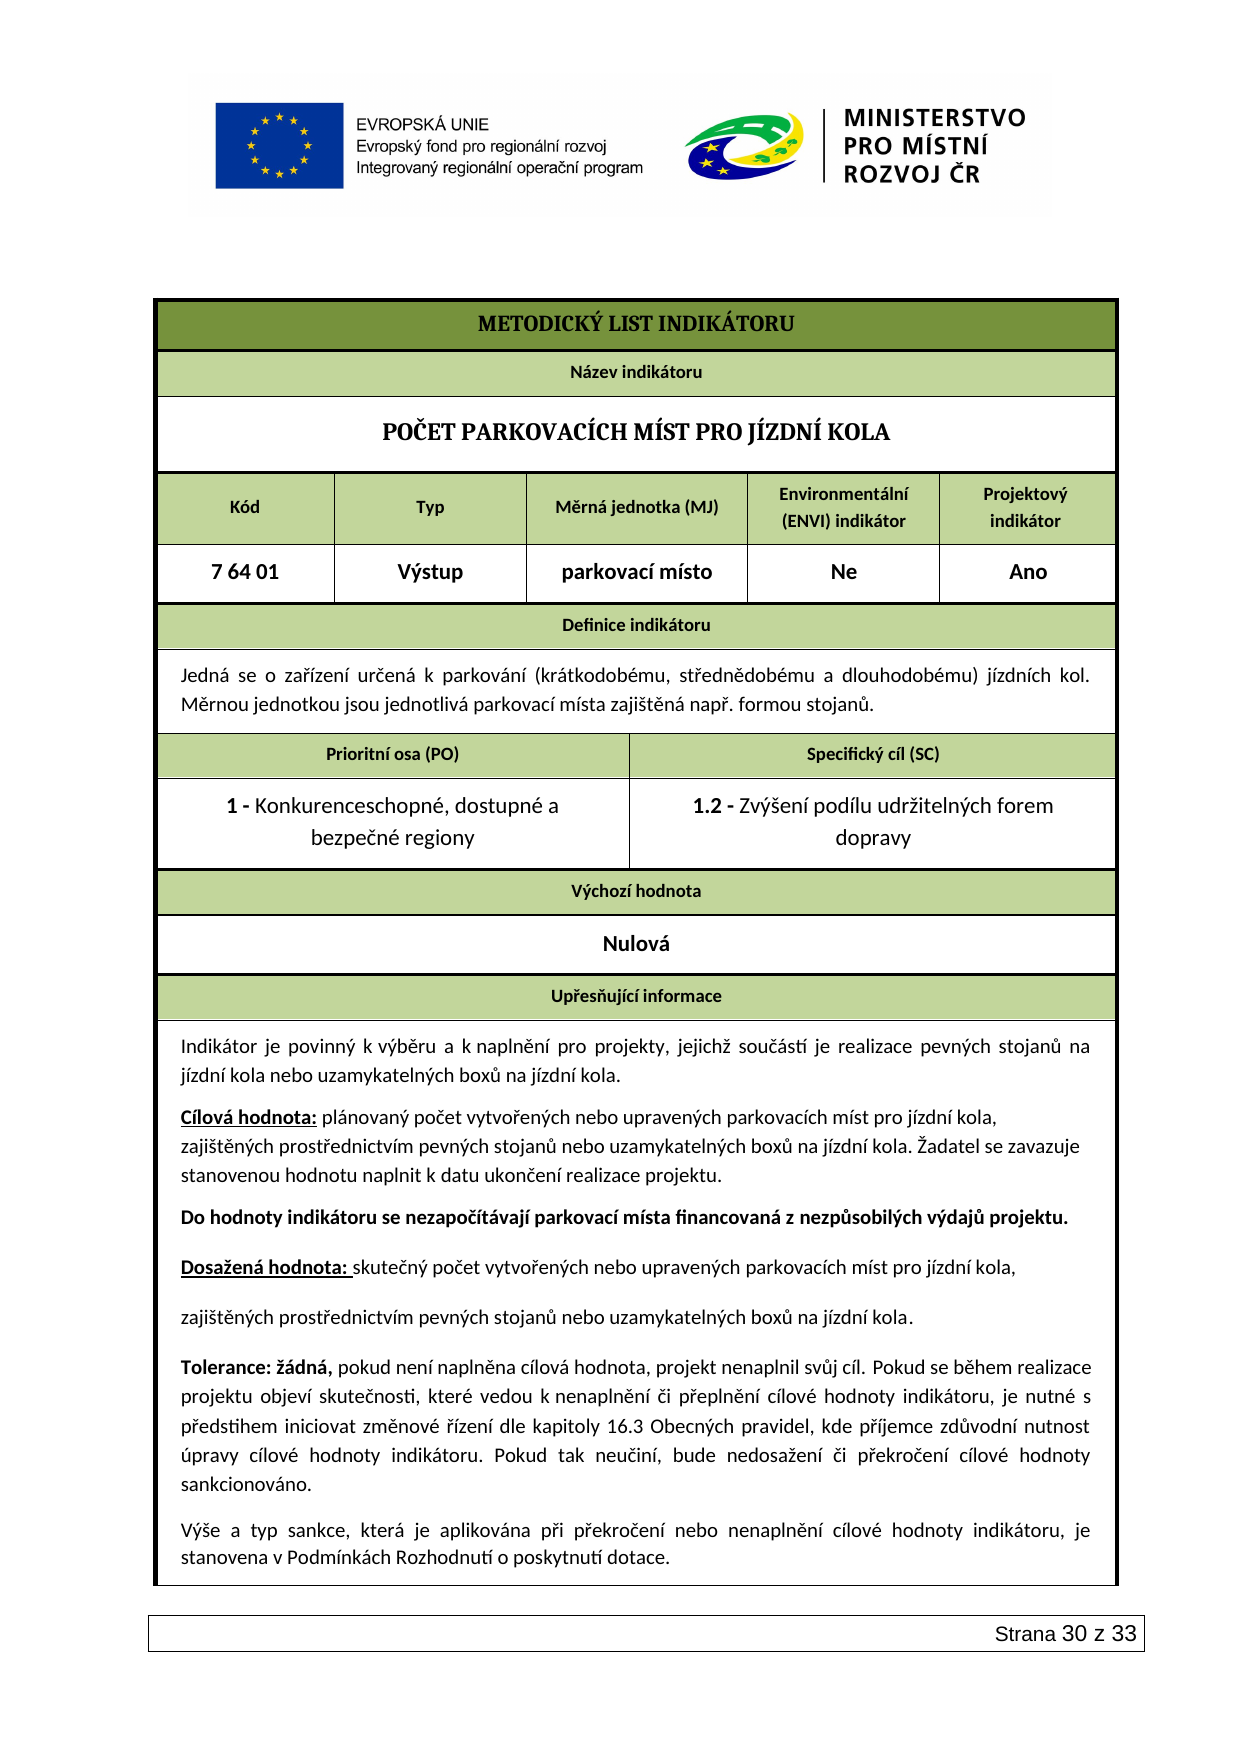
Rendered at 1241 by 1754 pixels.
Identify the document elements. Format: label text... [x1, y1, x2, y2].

picture [187, 73, 1053, 217]
table_cell Specifický cíl (SC) [630, 734, 1115, 777]
table_cell Upřesňující informace [158, 976, 1115, 1019]
table_cell Typ [335, 474, 526, 544]
table_cell Měrná jednotka (MJ) [527, 474, 747, 544]
table_cell 1 - Konkurenceschopné, dostupné a bezpečné regiony [158, 779, 629, 867]
table_header METODICKÝ LIST INDIKÁTORU [158, 302, 1115, 349]
table_cell 1.2 - Zvýšení podílu udržitelných forem dopravy [630, 779, 1115, 867]
table_cell Projektový indikátor [940, 474, 1115, 544]
table_cell Jedná se o zařízení určená k parkování (krátkodobému, střednědobému a dlouhodobému) jízdních kol. Měrnou jednotkou jsou jednotlivá parkovací místa zajištěná např. formou stojanů. [158, 650, 1115, 733]
table_cell Výchozí hodnota [158, 871, 1115, 914]
table_cell Počet parkovacích míst pro jízdní kola [158, 397, 1115, 471]
table_cell Ne [748, 545, 939, 602]
table_cell Prioritní osa (PO) [158, 734, 629, 777]
table_cell Ano [940, 545, 1115, 602]
table_cell Definice indikátoru [158, 605, 1115, 648]
table_cell 7 64 01 [158, 545, 334, 602]
table_cell Environmentální (ENVI) indikátor [748, 474, 939, 544]
table_cell Kód [158, 474, 334, 544]
table_cell Název indikátoru [158, 352, 1115, 396]
table_cell Výstup [335, 545, 526, 602]
table_cell Nulová [158, 916, 1115, 973]
table_cell parkovací místo [527, 545, 747, 602]
